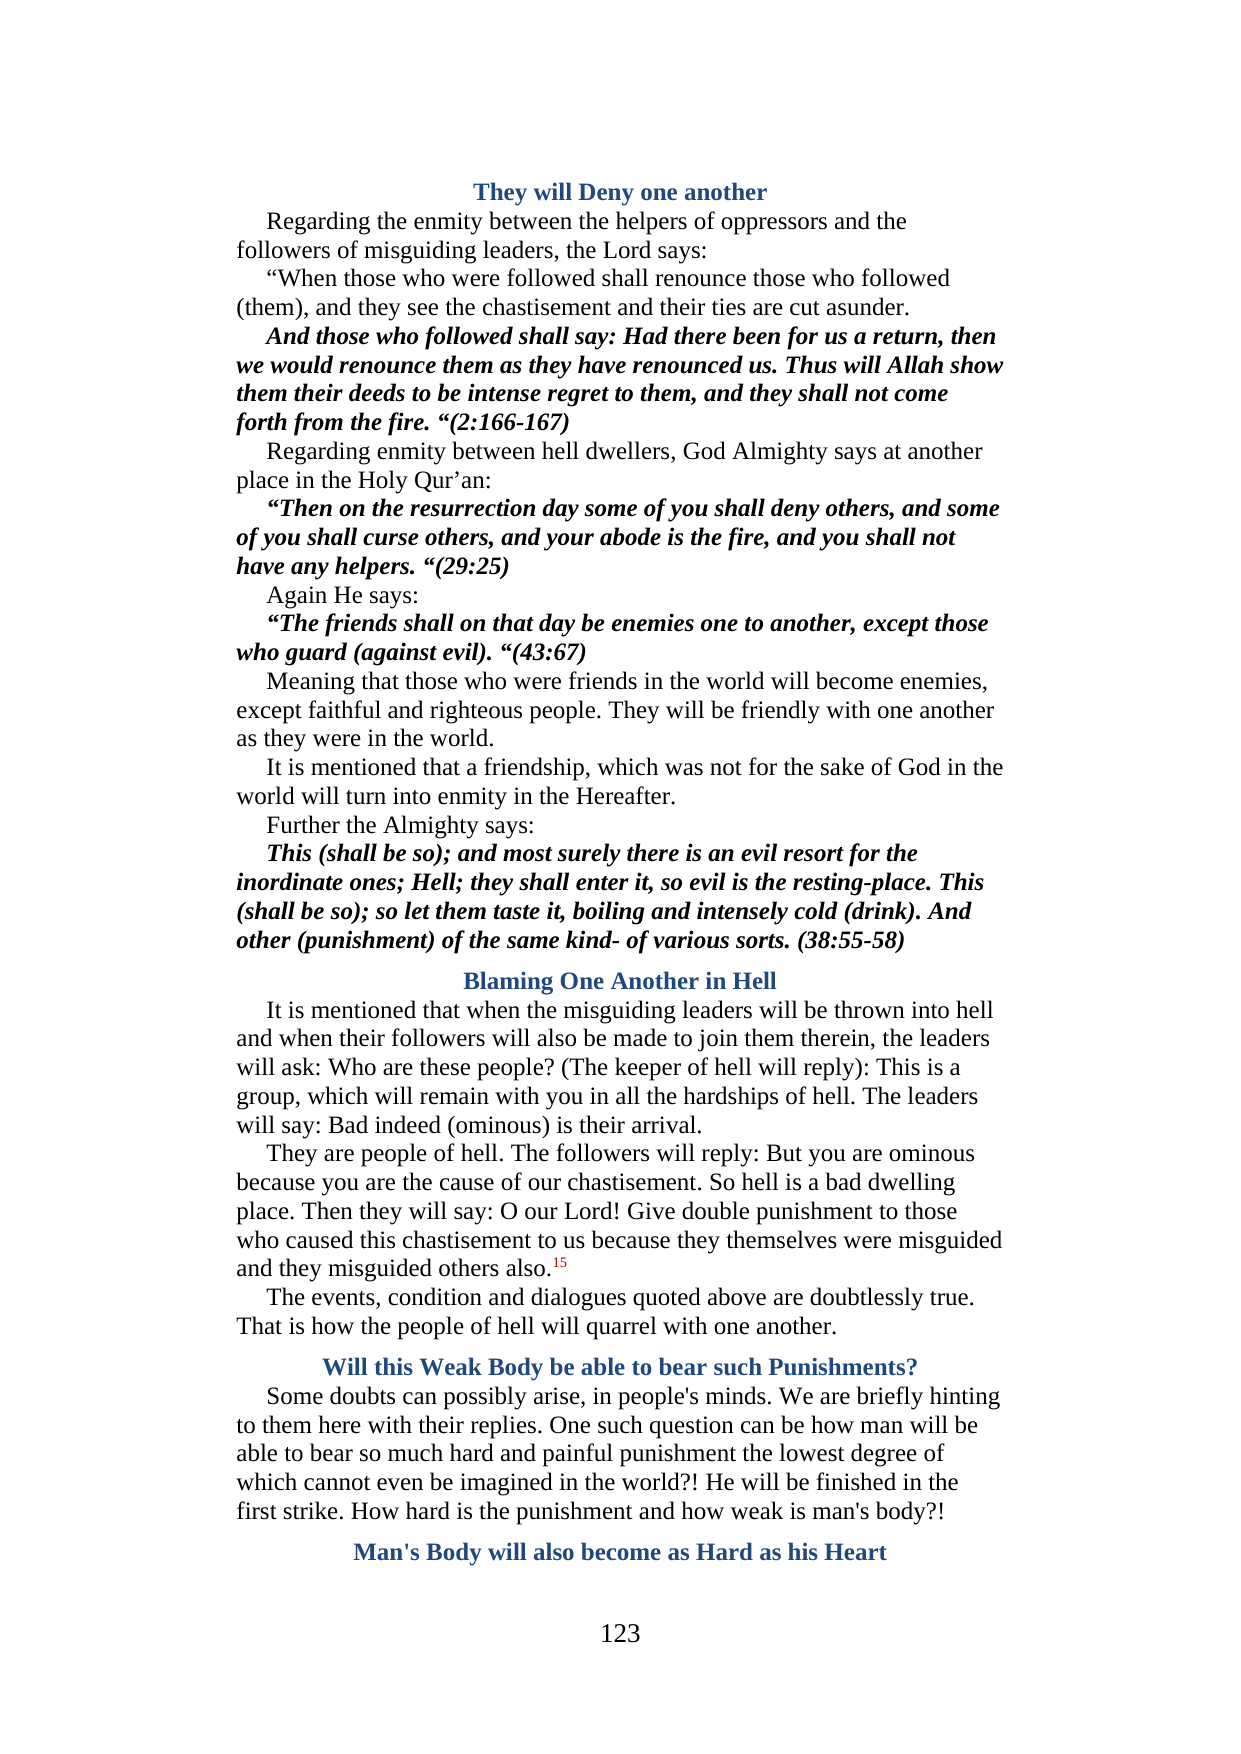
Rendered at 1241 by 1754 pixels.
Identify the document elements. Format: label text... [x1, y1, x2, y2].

text The events, condition and dialogues quoted above are doubtlessly true. That is how the people of hell will quarrel with one another. [236, 1282, 1004, 1340]
text Meaning that those who were friends in the world will become enemies, except faithful and righteous people. They will be friendly with one another as they were in the world. [236, 666, 1004, 752]
text “The friends shall on that day be enemies one to another, except those who guard (against evil). “(43:67) [236, 608, 1004, 666]
subtitle Will this Weak Body be able to bear such Punishments? [236, 1352, 1004, 1381]
text Regarding enmity between hell dwellers, God Almighty says at another place in the Holy Qur’an: [236, 436, 1004, 493]
text Regarding the enmity between the helpers of oppressors and the followers of misguiding leaders, the Lord says: [236, 206, 1004, 263]
text It is mentioned that when the misguiding leaders will be thrown into hell and when their followers will also be made to join them therein, the leaders will ask: Who are these people? (The keeper of hell will reply): This is a group, which will remain with you in all the hardships of hell. The leaders will say: Bad indeed (ominous) is their arrival. [236, 995, 1004, 1138]
text This (shall be so); and most surely there is an evil resort for the inordinate ones; Hell; they shall enter it, so evil is the resting-place. This (shall be so); so let them taste it, boiling and intensely cold (drink). And other (punishment) of the same kind- of various sorts. (38:55-58) [236, 838, 1004, 953]
text “When those who were followed shall renounce those who followed (them), and they see the chastisement and their ties are cut asunder. [236, 263, 1004, 321]
text And those who followed shall say: Had there been for us a return, then we would renounce them as they have renounced us. Thus will Allah show them their deeds to be intense regret to them, and they shall not come forth from the fire. “(2:166-167) [236, 321, 1004, 436]
text Some doubts can possibly arise, in people's minds. We are briefly hinting to them here with their replies. One such question can be how man will be able to bear so much hard and painful punishment the lowest degree of which cannot even be imagined in the world?! He will be finished in the first strike. How hard is the punishment and how weak is man's body?! [236, 1381, 1004, 1525]
text Again He says: [236, 580, 1004, 608]
text It is mentioned that a friendship, which was not for the sake of God in the world will turn into enmity in the Hereafter. [236, 752, 1004, 810]
text They are people of hell. The followers will reply: But you are ominous because you are the cause of our chastisement. So hell is a bad dwelling place. Then they will say: O our Lord! Give double punishment to those who caused this chastisement to us because they themselves were misguided and they misguided others also.15 [236, 1138, 1004, 1282]
subtitle Blaming One Another in Hell [236, 966, 1004, 995]
subtitle Man's Body will also become as Hard as his Heart [236, 1537, 1004, 1566]
text “Then on the resurrection day some of you shall deny others, and some of you shall curse others, and your abode is the fire, and you shall not have any helpers. “(29:25) [236, 493, 1004, 580]
text Further the Almighty says: [236, 810, 1004, 838]
subtitle They will Deny one another [236, 177, 1004, 206]
